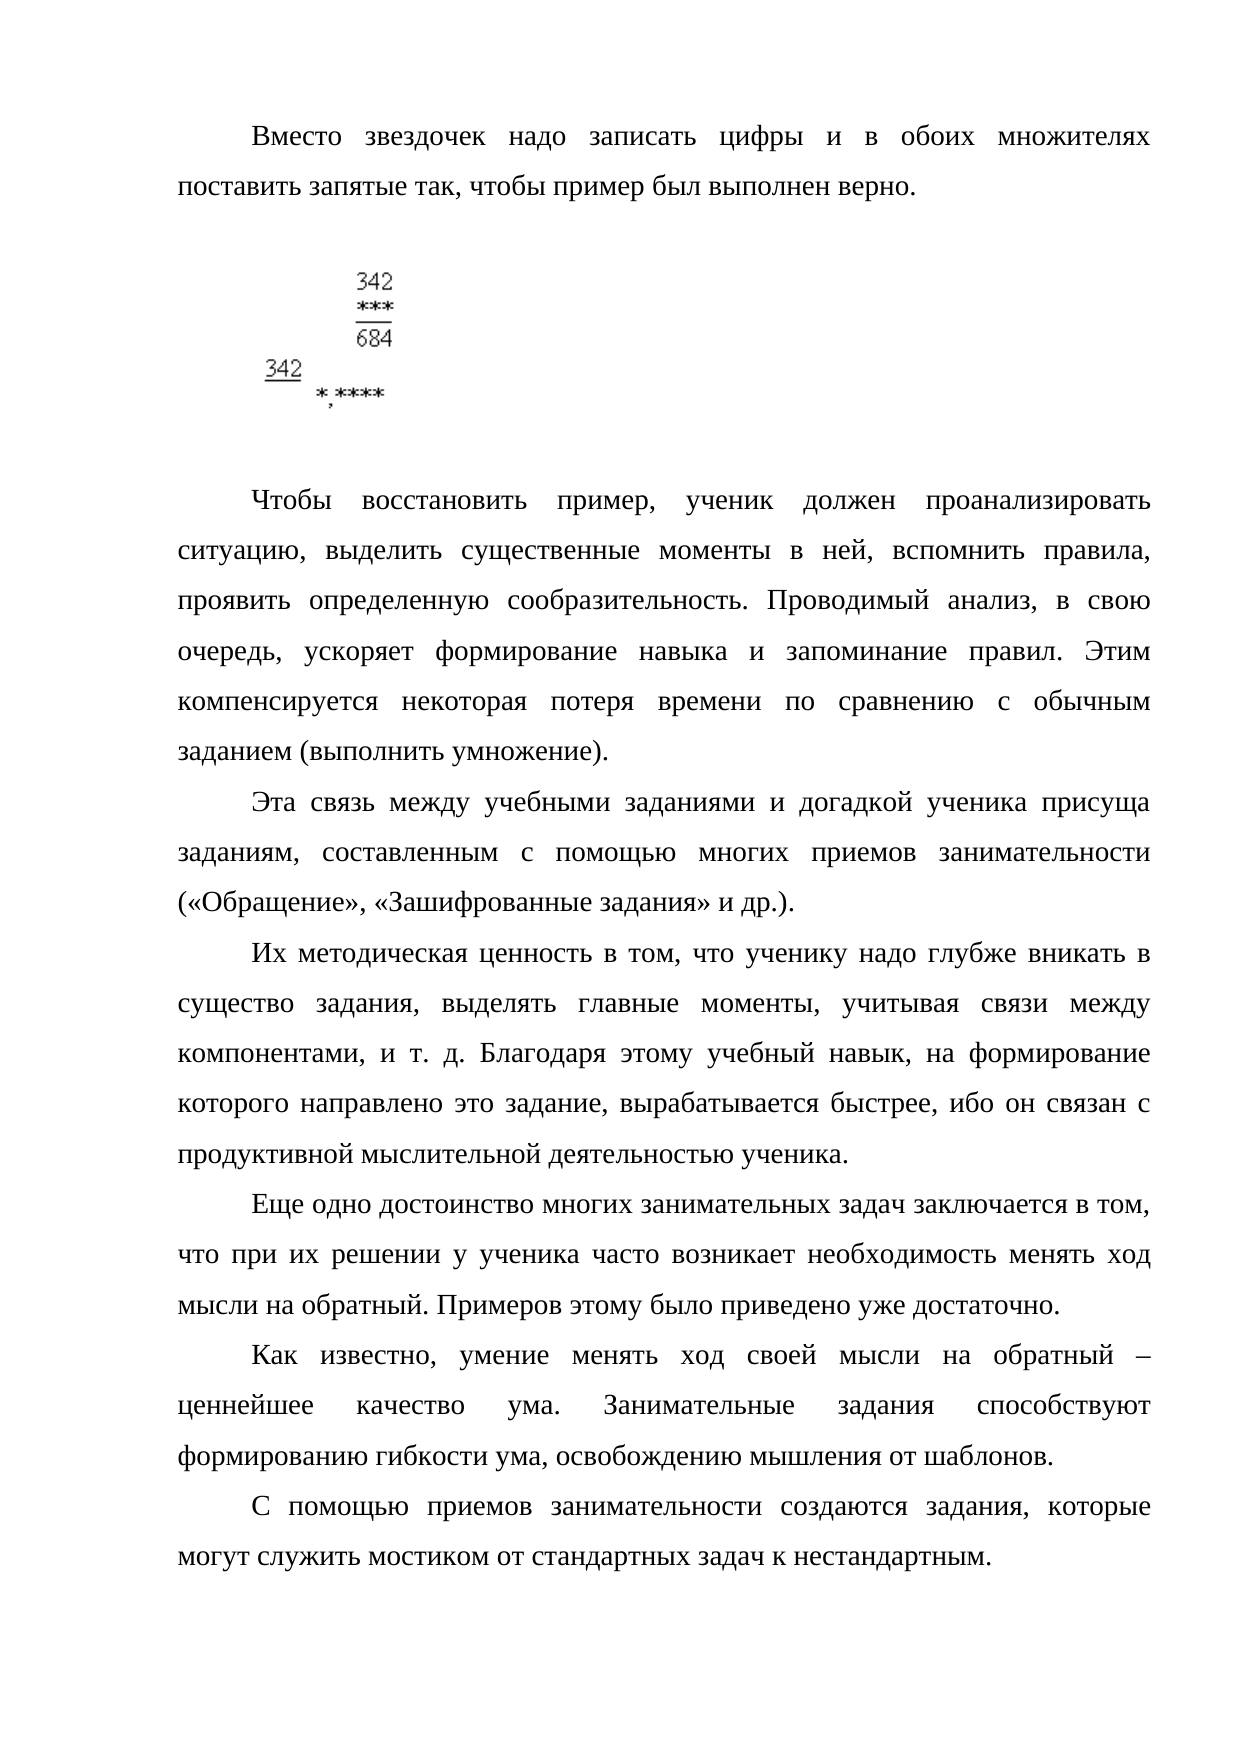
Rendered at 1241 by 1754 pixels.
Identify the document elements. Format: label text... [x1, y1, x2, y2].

picture [251, 268, 414, 418]
text С помощью приемов занимательности создаются задания, которые могут служить мостиком от стандартных задач к нестандартным. [177, 1488, 1152, 1572]
text Чтобы восстановить пример, ученик должен проанализировать ситуацию, выделить существенные моменты в ней, вспомнить правила, проявить определенную сообразительность. Проводимый анализ, в свою очередь, ускоряет формирование навыка и запоминание правил. Этим компенсируется некоторая потеря времени по сравнению с обычным заданием (выполнить умножение). [177, 482, 1152, 767]
text Вместо звездочек надо записать цифры и в обоих множителях поставить запятые так, чтобы пример был выполнен верно. [177, 118, 1152, 202]
text Еще одно достоинство многих занимательных задач заключается в том, что при их решении у ученика часто возникает необходимость менять ход мысли на обратный. Примеров этому было приведено уже достаточно. [177, 1186, 1152, 1320]
text Эта связь между учебными заданиями и догадкой ученика присуща заданиям, составленным с помощью многих приемов занимательности («Обращение», «Зашифрованные задания» и др.). [177, 784, 1152, 918]
text Как известно, умение менять ход своей мысли на обратный – ценнейшее качество ума. Занимательные задания способствуют формированию гибкости ума, освобождению мышления от шаблонов. [177, 1337, 1152, 1471]
text Их методическая ценность в том, что ученику надо глубже вникать в существо задания, выделять главные моменты, учитывая связи между компонентами, и т. д. Благодаря этому учебный навык, на формирование которого направлено это задание, вырабатывается быстрее, ибо он связан с продуктивной мыслительной деятельностью ученика. [177, 935, 1152, 1169]
